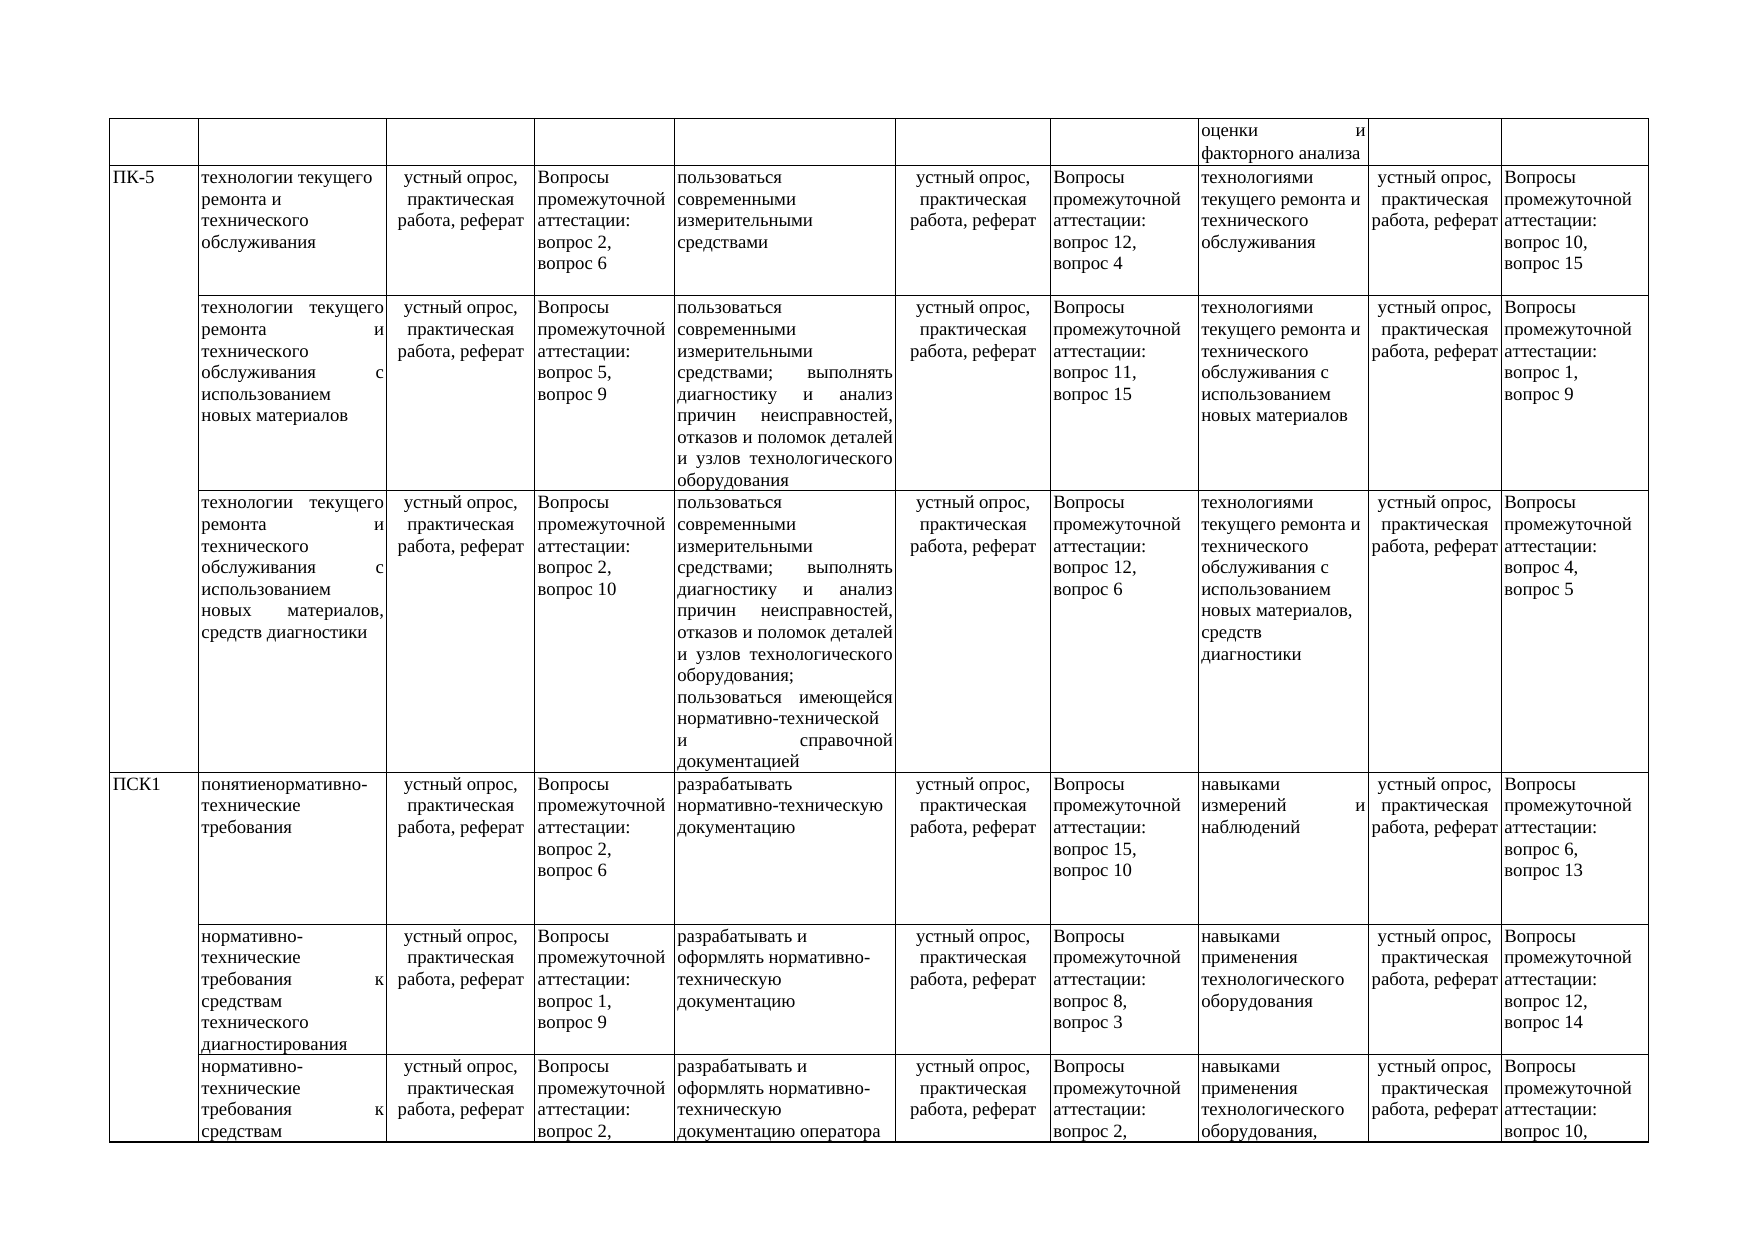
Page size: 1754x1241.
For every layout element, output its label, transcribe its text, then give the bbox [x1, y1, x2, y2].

table_cell устный опрос, практическая работа, реферат [387, 773, 534, 924]
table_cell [1051, 119, 1198, 165]
table_cell технологиями текущего ремонта и технического обслуживания [1199, 166, 1368, 295]
table_cell разрабатывать нормативно-техническую документацию [675, 773, 895, 924]
table_cell пользоваться современными измерительными средствами; выполнять диагностику и анализ причин неисправностей, отказов и поломок деталей и узлов технологического оборудования; пользоваться имеющейся нормативно-технической и справочной документацией [675, 491, 895, 772]
table_cell устный опрос, практическая работа, реферат [896, 925, 1050, 1054]
table_cell ПСК1 [110, 773, 198, 1141]
table_cell Вопросы промежуточной аттестации: вопрос 4, вопрос 5 [1502, 491, 1648, 772]
table_cell устный опрос, практическая работа, реферат [387, 296, 534, 490]
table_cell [1502, 119, 1648, 165]
table_cell Вопросы промежуточной аттестации: вопрос 15, вопрос 10 [1051, 773, 1198, 924]
table_cell Вопросы промежуточной аттестации: вопрос 12, вопрос 4 [1051, 166, 1198, 295]
table_cell технологии текущего ремонта и технического обслуживания с использованием новых материалов [199, 296, 386, 490]
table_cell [896, 119, 1050, 165]
table_cell устный опрос, практическая работа, реферат [387, 166, 534, 295]
table_cell устный опрос, практическая работа, реферат [896, 296, 1050, 490]
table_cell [535, 119, 674, 165]
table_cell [1369, 1055, 1501, 1141]
table_cell Вопросы промежуточной аттестации: вопрос 1, вопрос 9 [535, 925, 674, 1054]
table_cell Вопросы промежуточной аттестации: вопрос 11, вопрос 15 [1051, 296, 1198, 490]
table_cell Вопросы промежуточной аттестации: вопрос 12, вопрос 14 [1502, 925, 1648, 1054]
table_cell технологиями текущего ремонта и технического обслуживания с использованием новых материалов, средств диагностики [1199, 491, 1368, 772]
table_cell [387, 119, 534, 165]
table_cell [675, 119, 895, 165]
table_cell Вопросы промежуточной аттестации: вопрос 10, вопрос 15 [1502, 166, 1648, 295]
table_cell устный опрос, практическая работа, реферат [387, 925, 534, 1054]
table_cell технологии текущего ремонта и технического обслуживания с использованием новых материалов, средств диагностики [199, 491, 386, 772]
table_cell устный опрос, практическая работа, реферат [896, 166, 1050, 295]
table_cell устный опрос, практическая работа, реферат [1369, 925, 1501, 1054]
table_cell пользоваться современными измерительными средствами; выполнять диагностику и анализ причин неисправностей, отказов и поломок деталей и узлов технологического оборудования [675, 296, 895, 490]
table_cell Вопросы промежуточной аттестации: вопрос 8, вопрос 3 [1051, 925, 1198, 1054]
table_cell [1369, 119, 1501, 165]
table_cell Вопросы промежуточной аттестации: вопрос 12, вопрос 6 [1051, 491, 1198, 772]
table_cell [199, 1055, 386, 1141]
table_cell устный опрос, практическая работа, реферат [896, 773, 1050, 924]
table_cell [675, 1055, 895, 1141]
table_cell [1502, 1055, 1648, 1141]
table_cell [1051, 1055, 1198, 1141]
table_cell устный опрос, практическая работа, реферат [1369, 166, 1501, 295]
table_cell навыками применения технологического оборудования [1199, 925, 1368, 1054]
table_cell нормативно-технические требования к средствам технического диагностирования [199, 925, 386, 1054]
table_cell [387, 1055, 534, 1141]
table_cell технологии текущего ремонта и технического обслуживания [199, 166, 386, 295]
table_cell устный опрос, практическая работа, реферат [387, 491, 534, 772]
table_cell Вопросы промежуточной аттестации: вопрос 1, вопрос 9 [1502, 296, 1648, 490]
table_cell Вопросы промежуточной аттестации: вопрос 5, вопрос 9 [535, 296, 674, 490]
table_cell ПК-5 [110, 166, 198, 772]
table_cell устный опрос, практическая работа, реферат [1369, 296, 1501, 490]
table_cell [1199, 1055, 1368, 1141]
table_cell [1199, 119, 1368, 165]
table_cell технологиями текущего ремонта и технического обслуживания с использованием новых материалов [1199, 296, 1368, 490]
table_cell разрабатывать и оформлять нормативно-техническую документацию [675, 925, 895, 1054]
table_cell устный опрос, практическая работа, реферат [896, 491, 1050, 772]
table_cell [896, 1055, 1050, 1141]
table_cell навыками измерений и наблюдений [1199, 773, 1368, 924]
table_cell понятиенормативно-технические требования [199, 773, 386, 924]
table_cell пользоваться современными измерительными средствами [675, 166, 895, 295]
table_cell Вопросы промежуточной аттестации: вопрос 2, вопрос 6 [535, 773, 674, 924]
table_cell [535, 1055, 674, 1141]
table_cell Вопросы промежуточной аттестации: вопрос 6, вопрос 13 [1502, 773, 1648, 924]
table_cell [199, 119, 386, 165]
table_cell Вопросы промежуточной аттестации: вопрос 2, вопрос 6 [535, 166, 674, 295]
table_cell устный опрос, практическая работа, реферат [1369, 491, 1501, 772]
table_cell устный опрос, практическая работа, реферат [1369, 773, 1501, 924]
table_cell Вопросы промежуточной аттестации: вопрос 2, вопрос 10 [535, 491, 674, 772]
